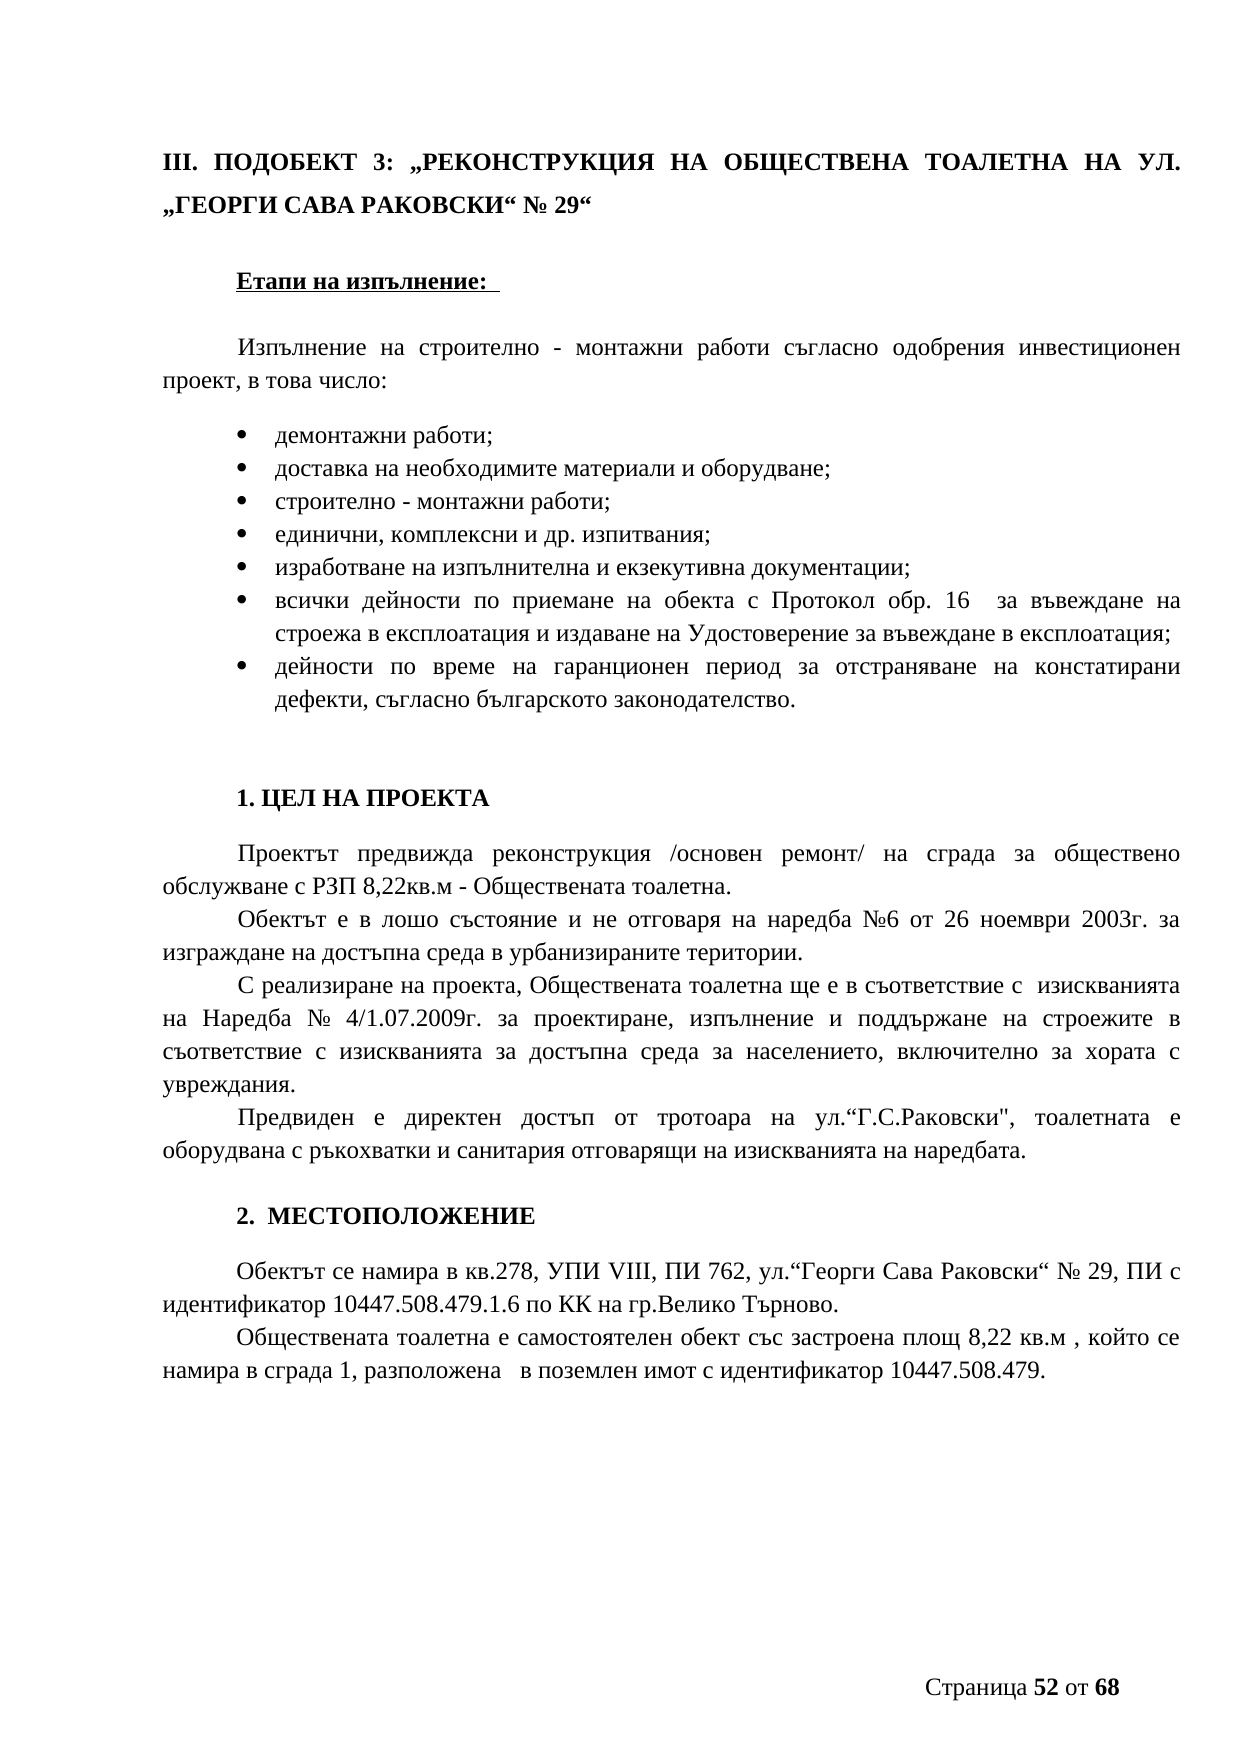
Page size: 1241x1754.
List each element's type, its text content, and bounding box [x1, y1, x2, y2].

text ІІІ. ПОДОБЕКТ 3: „РЕКОНСТРУКЦИЯ НА ОБЩЕСТВЕНА ТОАЛЕТНА НА УЛ. „ГЕОРГИ САВА РАКОВСКИ“ № 29“ [162, 147, 1181, 218]
text 2. МЕСТОПОЛОЖЕНИЕ [162, 1201, 1181, 1230]
list дейности по време на гаранционен период за отстраняване на констатирани дефекти, съгласно българското законодателство. [237, 651, 1181, 713]
list доставка на необходимите материали и оборудване; [237, 453, 1181, 482]
list демонтажни работи; [237, 420, 1181, 449]
text Обектът се намира в кв.278, УПИ VIII, ПИ 762, ул.“Георги Сава Раковски“ № 29, ПИ с идентификатор 10447.508.479.1.6 по КК на гр.Велико Търново. [162, 1256, 1181, 1318]
list всички дейности по приемане на обекта с Протокол обр. 16 за въвеждане на строежа в експлоатация и издаване на Удостоверение за въвеждане в експлоатация; [237, 585, 1181, 647]
text С реализиране на проекта, Обществената тоалетна ще е в съответствие с изискванията на Наредба № 4/1.07.2009г. за проектиране, изпълнение и поддържане на строежите в съответствие с изискванията за достъпна среда за населението, включително за хората с увреждания. [162, 970, 1181, 1098]
list изработване на изпълнителна и екзекутивна документации; [237, 552, 1181, 581]
text Предвиден е директен достъп от тротоара на ул.“Г.С.Раковски", тоалетната е оборудвана с ръкохватки и санитария отговарящи на изискванията на наредбата. [162, 1102, 1181, 1164]
text Етапи на изпълнение: [162, 266, 1181, 294]
text Обектът е в лошо състояние и не отговаря на наредба №6 от 26 ноември 2003г. за изграждане на достъпна среда в урбанизираните територии. [162, 904, 1181, 966]
text 1. ЦЕЛ НА ПРОЕКТА [162, 783, 1181, 812]
list строително - монтажни работи; [237, 486, 1181, 515]
text Изпълнение на строително - монтажни работи съгласно одобрения инвестиционен проект, в това число: [162, 332, 1181, 394]
text Проектът предвижда реконструкция /основен ремонт/ на сграда за обществено обслужване с РЗП 8,22кв.м - Обществената тоалетна. [162, 838, 1181, 900]
list единични, комплексни и др. изпитвания; [237, 519, 1181, 548]
text Обществената тоалетна е самостоятелен обект със застроена площ 8,22 кв.м , който се намира в сграда 1, разположена в поземлен имот с идентификатор 10447.508.479. [162, 1322, 1181, 1384]
